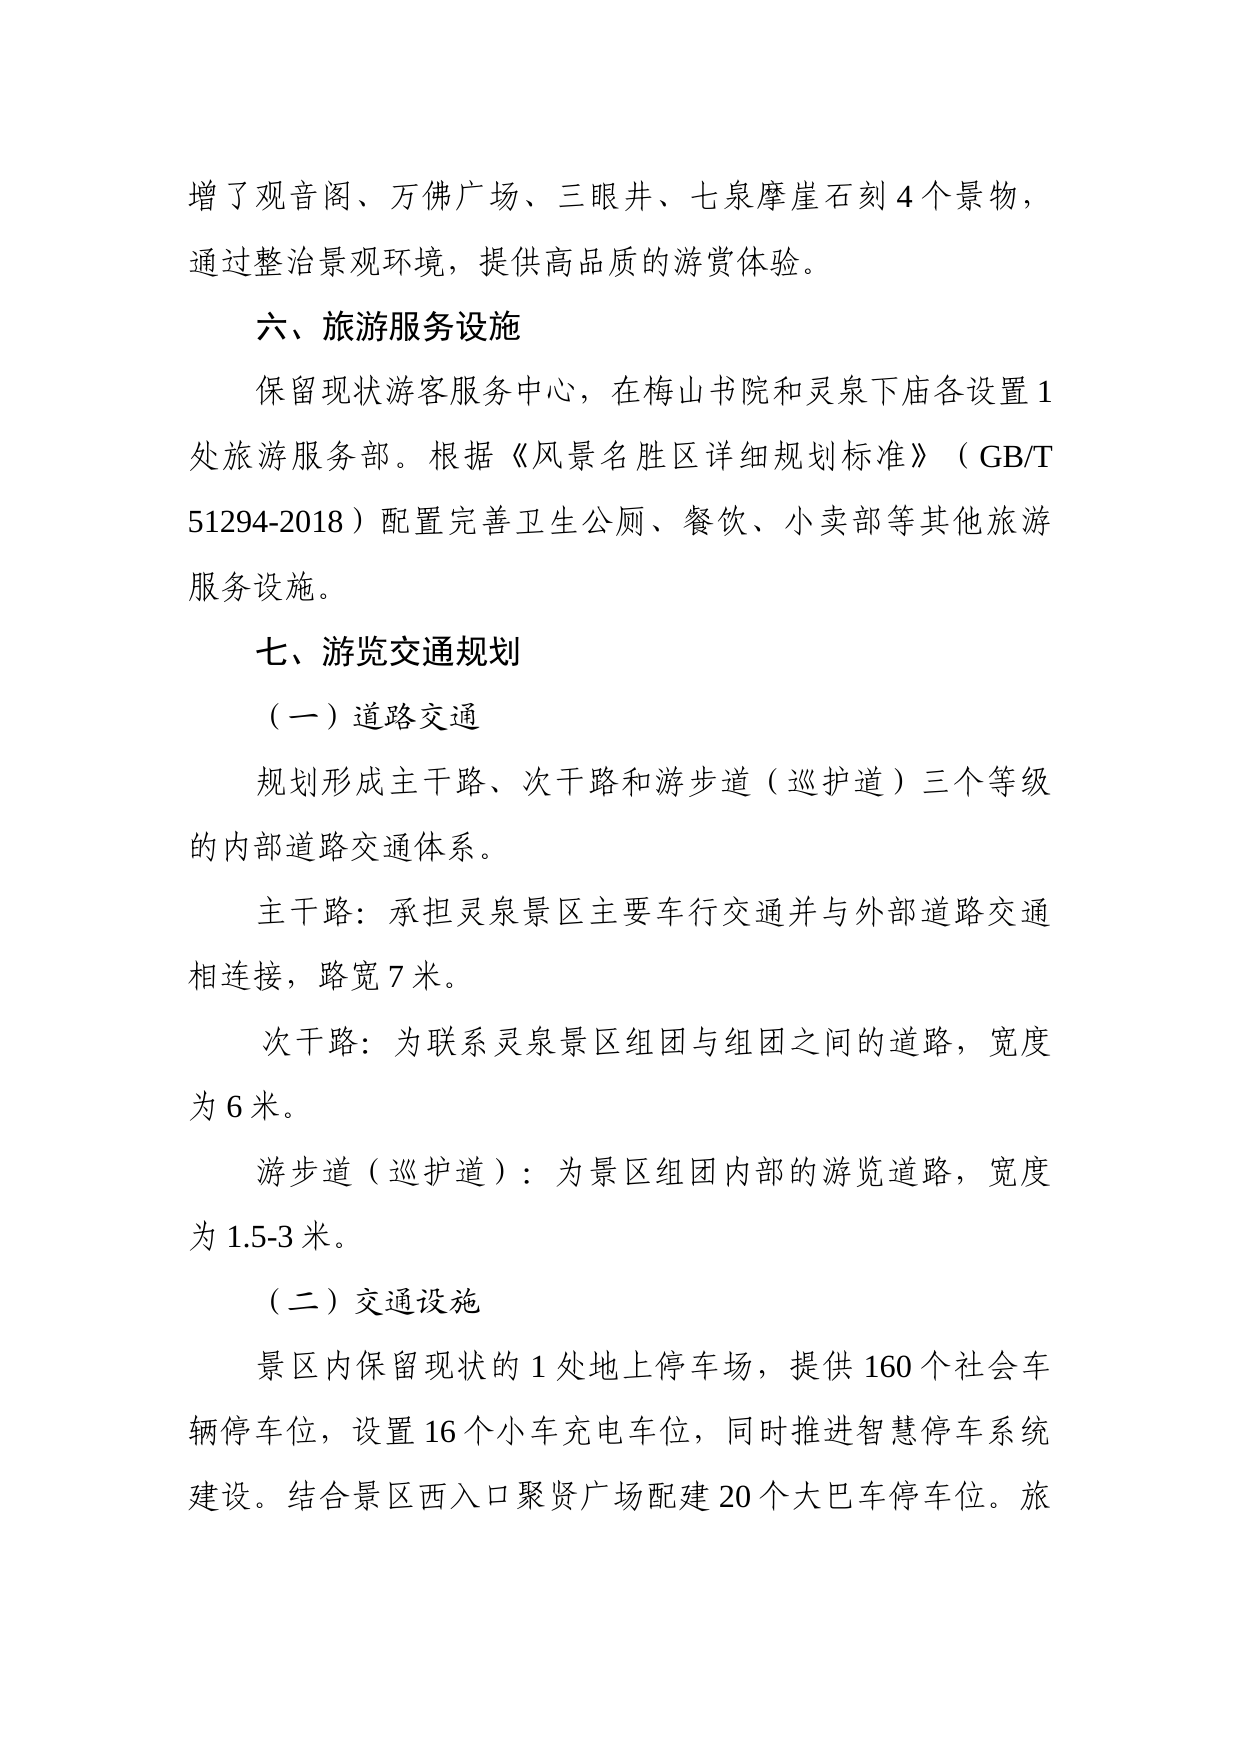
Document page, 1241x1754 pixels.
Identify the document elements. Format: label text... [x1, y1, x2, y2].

text （一）道路交通 [187, 682, 1053, 747]
text 七、游览交通规划 [187, 617, 1053, 682]
text （二）交通设施 [187, 1267, 1053, 1332]
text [187, 162, 1053, 292]
text 游步道（巡护道）：为景区组团内部的游览道路，宽度为1.5-3米。 [187, 1137, 1053, 1267]
text 规划形成主干路、次干路和游步道（巡护道）三个等级的内部道路交通体系。 [187, 747, 1053, 877]
text 保留现状游客服务中心，在梅山书院和灵泉下庙各设置1处旅游服务部。根据《风景名胜区详细规划标准》（GB/T 51294-2018）配置完善卫生公厕、餐饮、小卖部等其他旅游服务设施。 [187, 357, 1053, 617]
text 次干路：为联系灵泉景区组团与组团之间的道路，宽度为6米。 [187, 1007, 1053, 1137]
text 主干路：承担灵泉景区主要车行交通并与外部道路交通相连接，路宽7米。 [187, 877, 1053, 1007]
text 六、旅游服务设施 [187, 292, 1053, 357]
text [187, 1332, 1053, 1527]
